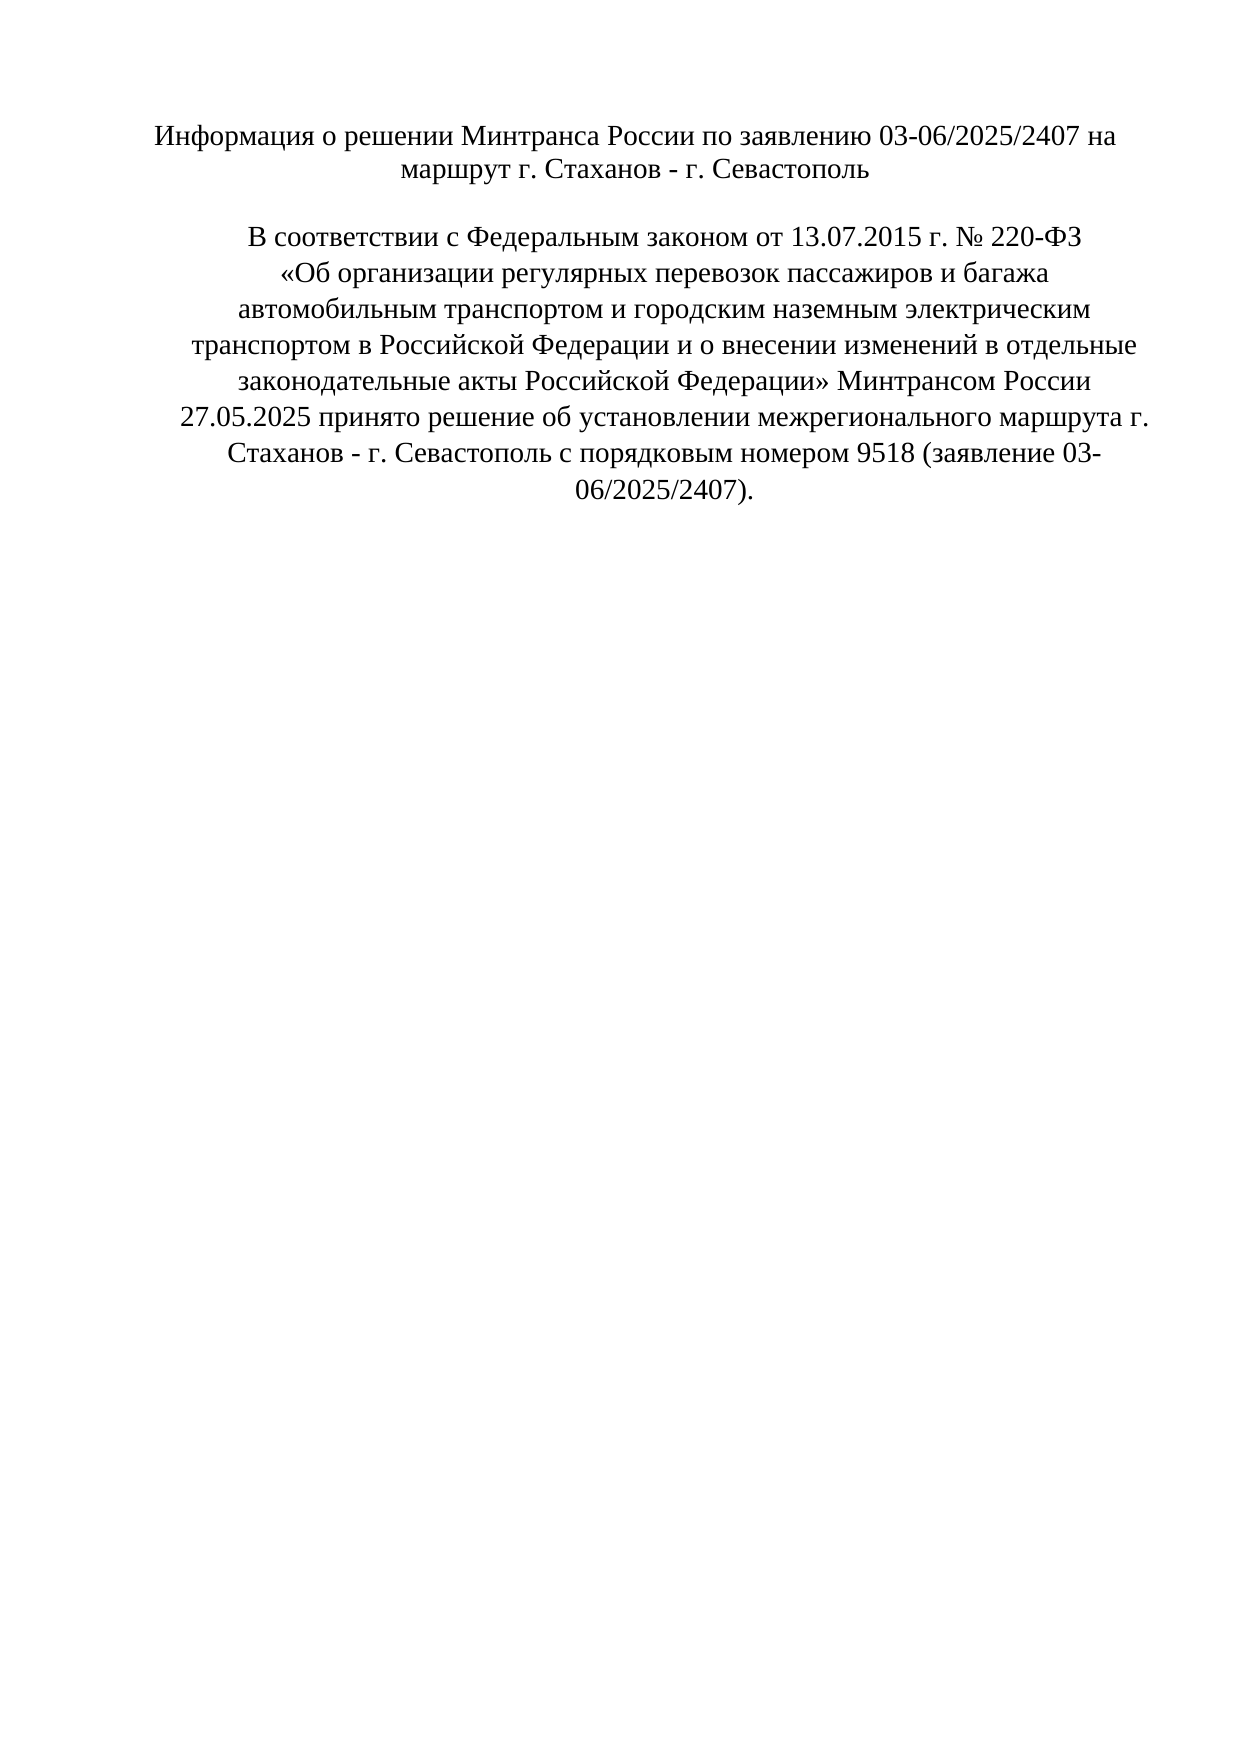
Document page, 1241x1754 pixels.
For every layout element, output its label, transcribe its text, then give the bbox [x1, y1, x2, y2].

text Информация о решении Минтранса России по заявлению 03-06/2025/2407 на маршрут г. Стаханов - г. Севастополь [118, 118, 1152, 185]
text В соответствии с Федеральным законом от 13.07.2015 г. № 220-ФЗ «Об организации регулярных перевозок пассажиров и багажа автомобильным транспортом и городским наземным электрическим транспортом в Российской Федерации и о внесении изменений в отдельные законодательные акты Российской Федерации» Минтрансом России 27.05.2025 принято решение об установлении межрегионального маршрута г. Стаханов - г. Севастополь с порядковым номером 9518 (заявление 03-06/2025/2407). [177, 219, 1152, 505]
